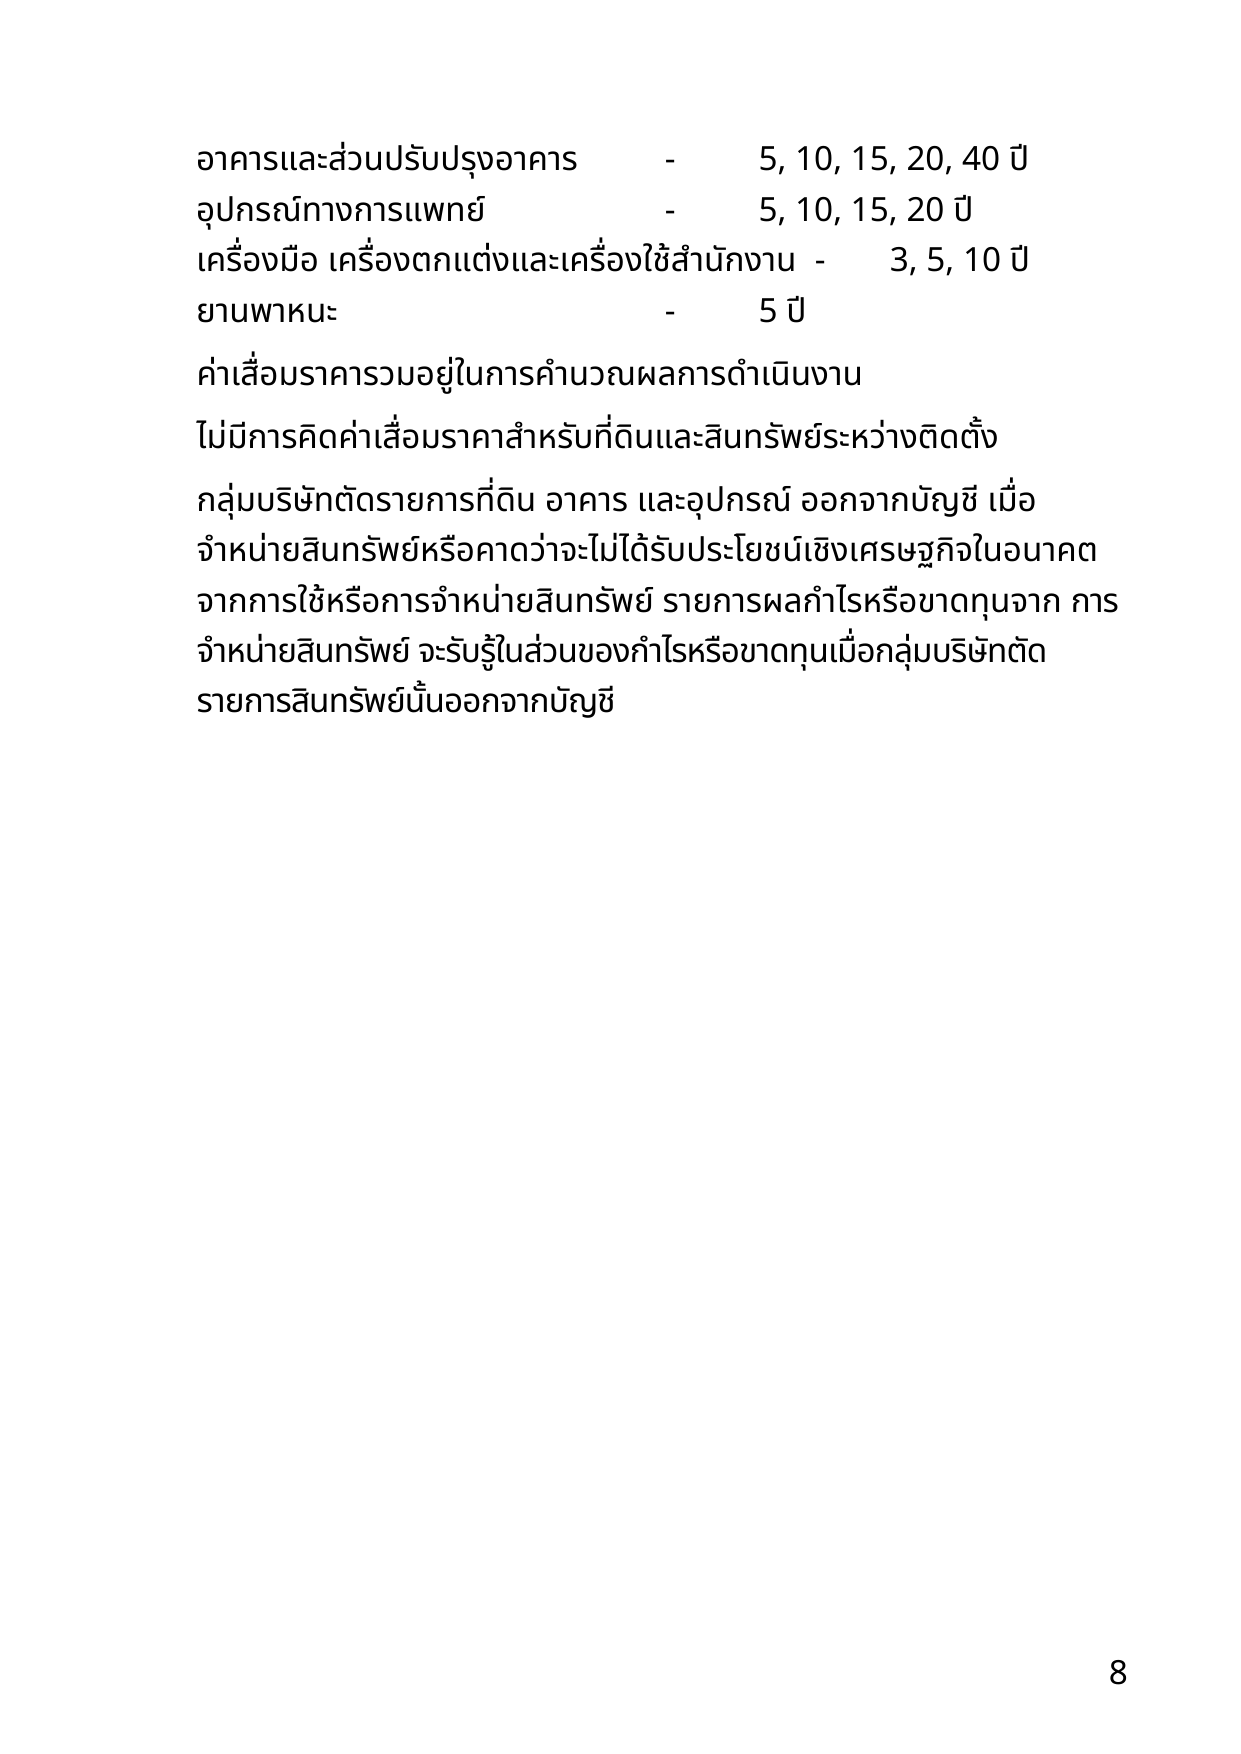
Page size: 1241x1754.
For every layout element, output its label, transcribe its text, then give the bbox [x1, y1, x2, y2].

text ค่าเสื่อมราคารวมอยู่ในการคำนวณผลการดำเนินงาน [139, 350, 1128, 400]
subtitle อาคารและส่วนปรับปรุงอาคาร - 5, 10, 15, 20, 40 ปี [139, 135, 1128, 186]
subtitle เครื่องมือ เครื่องตกแต่งและเครื่องใช้สำนักงาน - 3, 5, 10 ปี [139, 236, 1128, 287]
text กลุ่มบริษัทตัดรายการที่ดิน อาคาร และอุปกรณ์ ออกจากบัญชี เมื่อจำหน่ายสินทรัพย์หรือคาดว่าจะไม่ได้รับประโยชน์เชิงเศรษฐกิจในอนาคตจากการใช้หรือการจำหน่ายสินทรัพย์ รายการผลกำไรหรือขาดทุนจาก การจำหน่ายสินทรัพย์ จะรับรู้ในส่วนของกำไรหรือขาดทุนเมื่อกลุ่มบริษัทตัดรายการสินทรัพย์นั้นออกจากบัญชี [196, 476, 1128, 728]
text ไม่มีการคิดค่าเสื่อมราคาสำหรับที่ดินและสินทรัพย์ระหว่างติดตั้ง [196, 413, 1128, 463]
subtitle ยานพาหนะ - 5 ปี [139, 287, 1128, 337]
subtitle อุปกรณ์ทางการแพทย์ - 5, 10, 15, 20 ปี [139, 186, 1128, 236]
